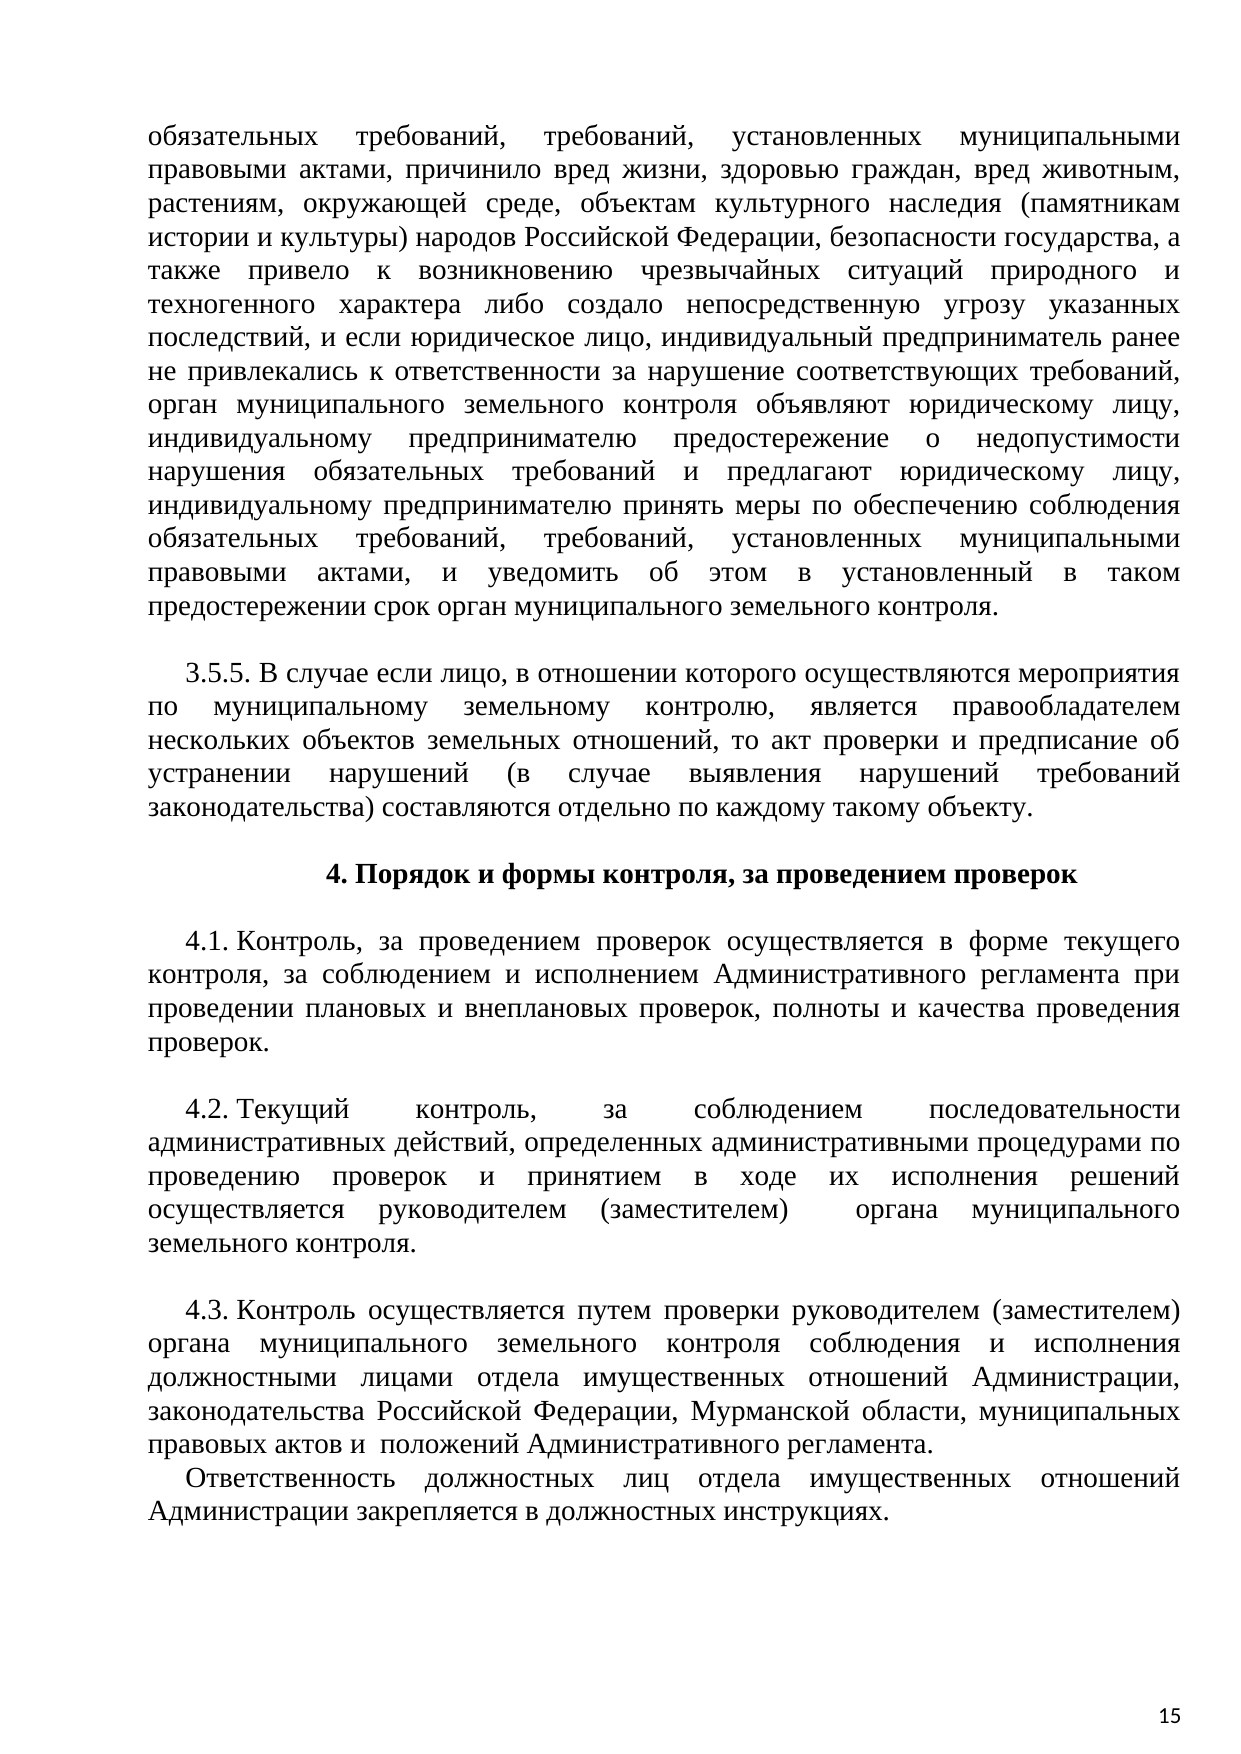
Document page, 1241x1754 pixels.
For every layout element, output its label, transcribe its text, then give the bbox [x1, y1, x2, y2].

text 4. Порядок и формы контроля, за проведением проверок [148, 856, 1181, 889]
text Ответственность должностных лиц отдела имущественных отношений Администрации закрепляется в должностных инструкциях. [148, 1460, 1181, 1527]
text 3.5.5. В случае если лицо, в отношении которого осуществляются мероприятия по муниципальному земельному контролю, является правообладателем нескольких объектов земельных отношений, то акт проверки и предписание об устранении нарушений (в случае выявления нарушений требований законодательства) составляются отдельно по каждому такому объекту. [148, 655, 1181, 822]
text 4.2. Текущий контроль, за соблюдением последовательности административных действий, определенных административными процедурами по проведению проверок и принятием в ходе их исполнения решений осуществляется руководителем (заместителем) органа муниципального земельного контроля. [148, 1091, 1181, 1258]
text 4.1. Контроль, за проведением проверок осуществляется в форме текущего контроля, за соблюдением и исполнением Административного регламента при проведении плановых и внеплановых проверок, полноты и качества проведения проверок. [148, 923, 1181, 1057]
text 4.3. Контроль осуществляется путем проверки руководителем (заместителем) органа муниципального земельного контроля соблюдения и исполнения должностными лицами отдела имущественных отношений Администрации, законодательства Российской Федерации, Мурманской области, муниципальных правовых актов и положений Административного регламента. [148, 1292, 1181, 1460]
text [148, 118, 1181, 621]
